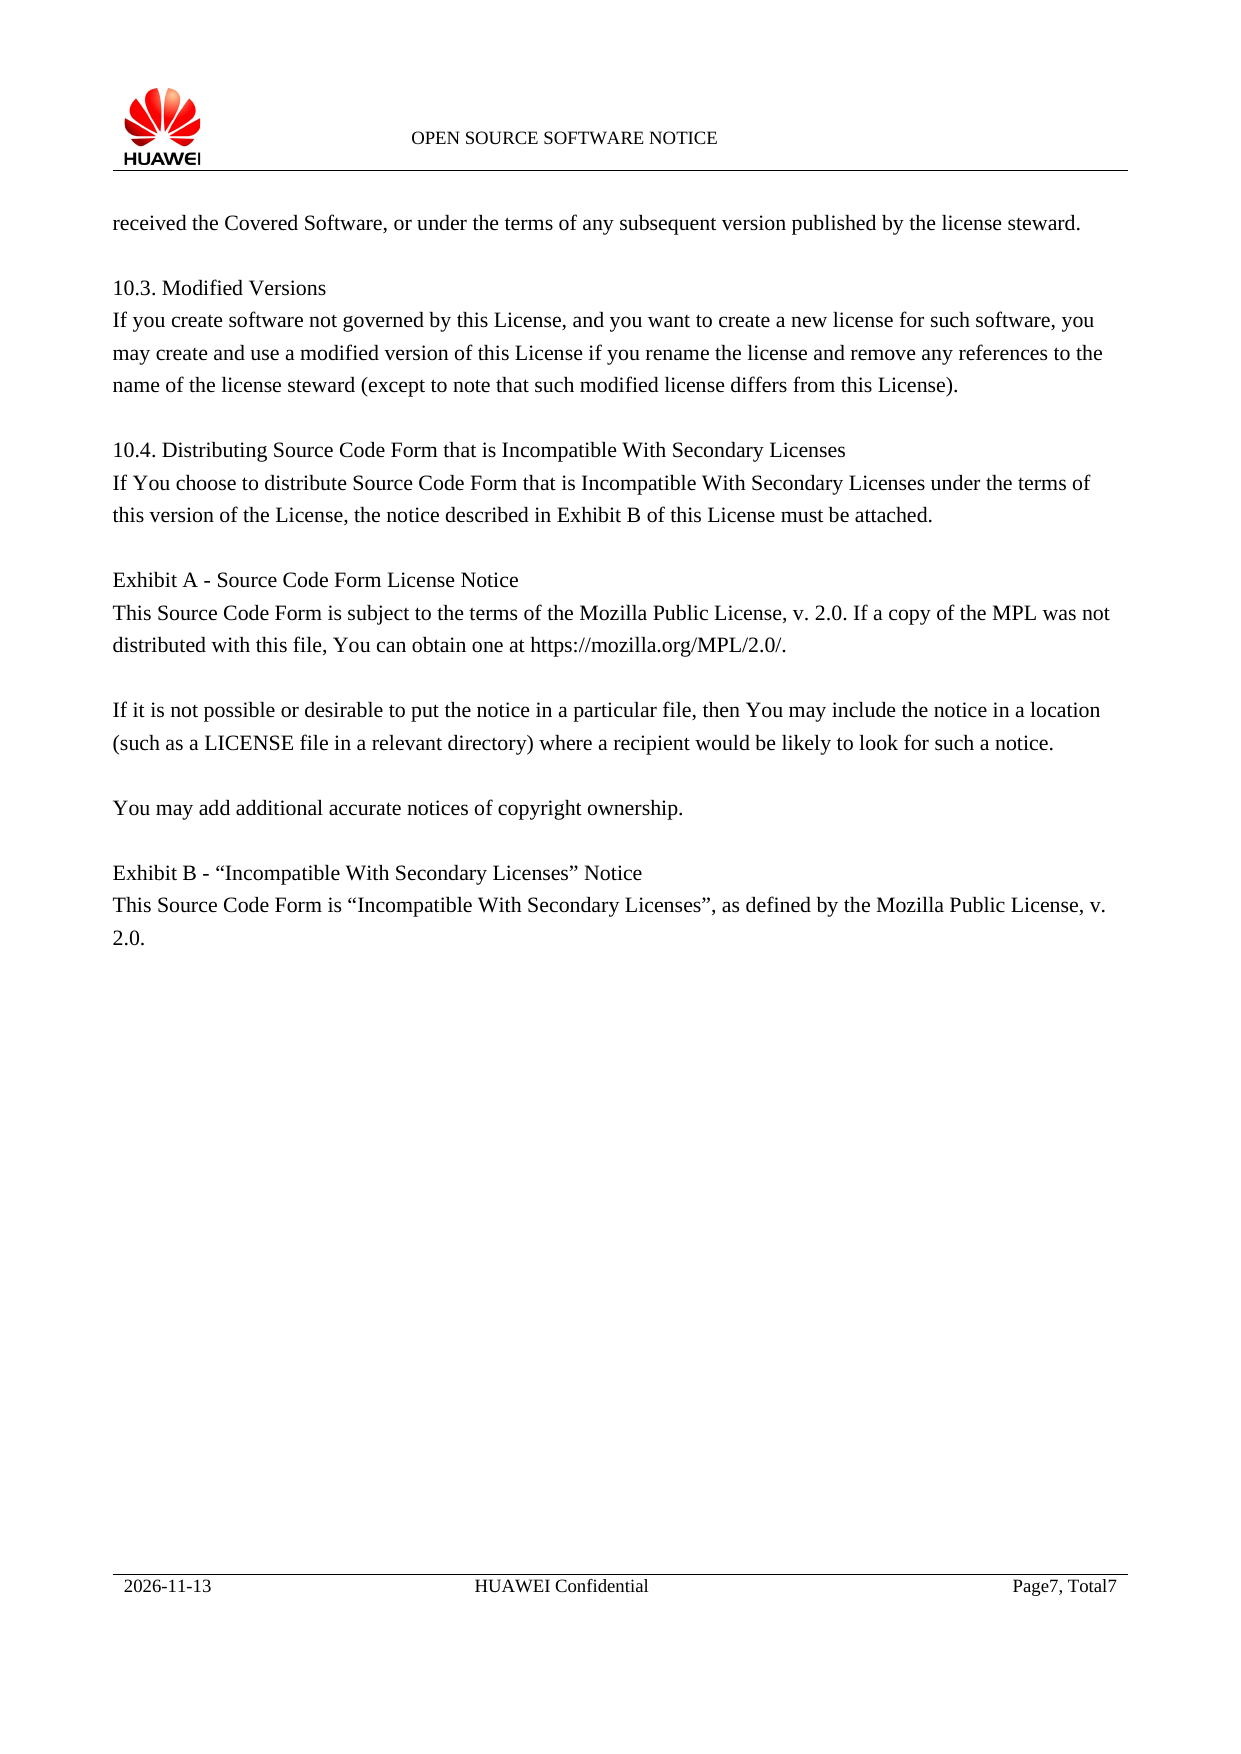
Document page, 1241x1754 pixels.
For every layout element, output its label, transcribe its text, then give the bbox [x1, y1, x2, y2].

picture [124, 88, 201, 165]
